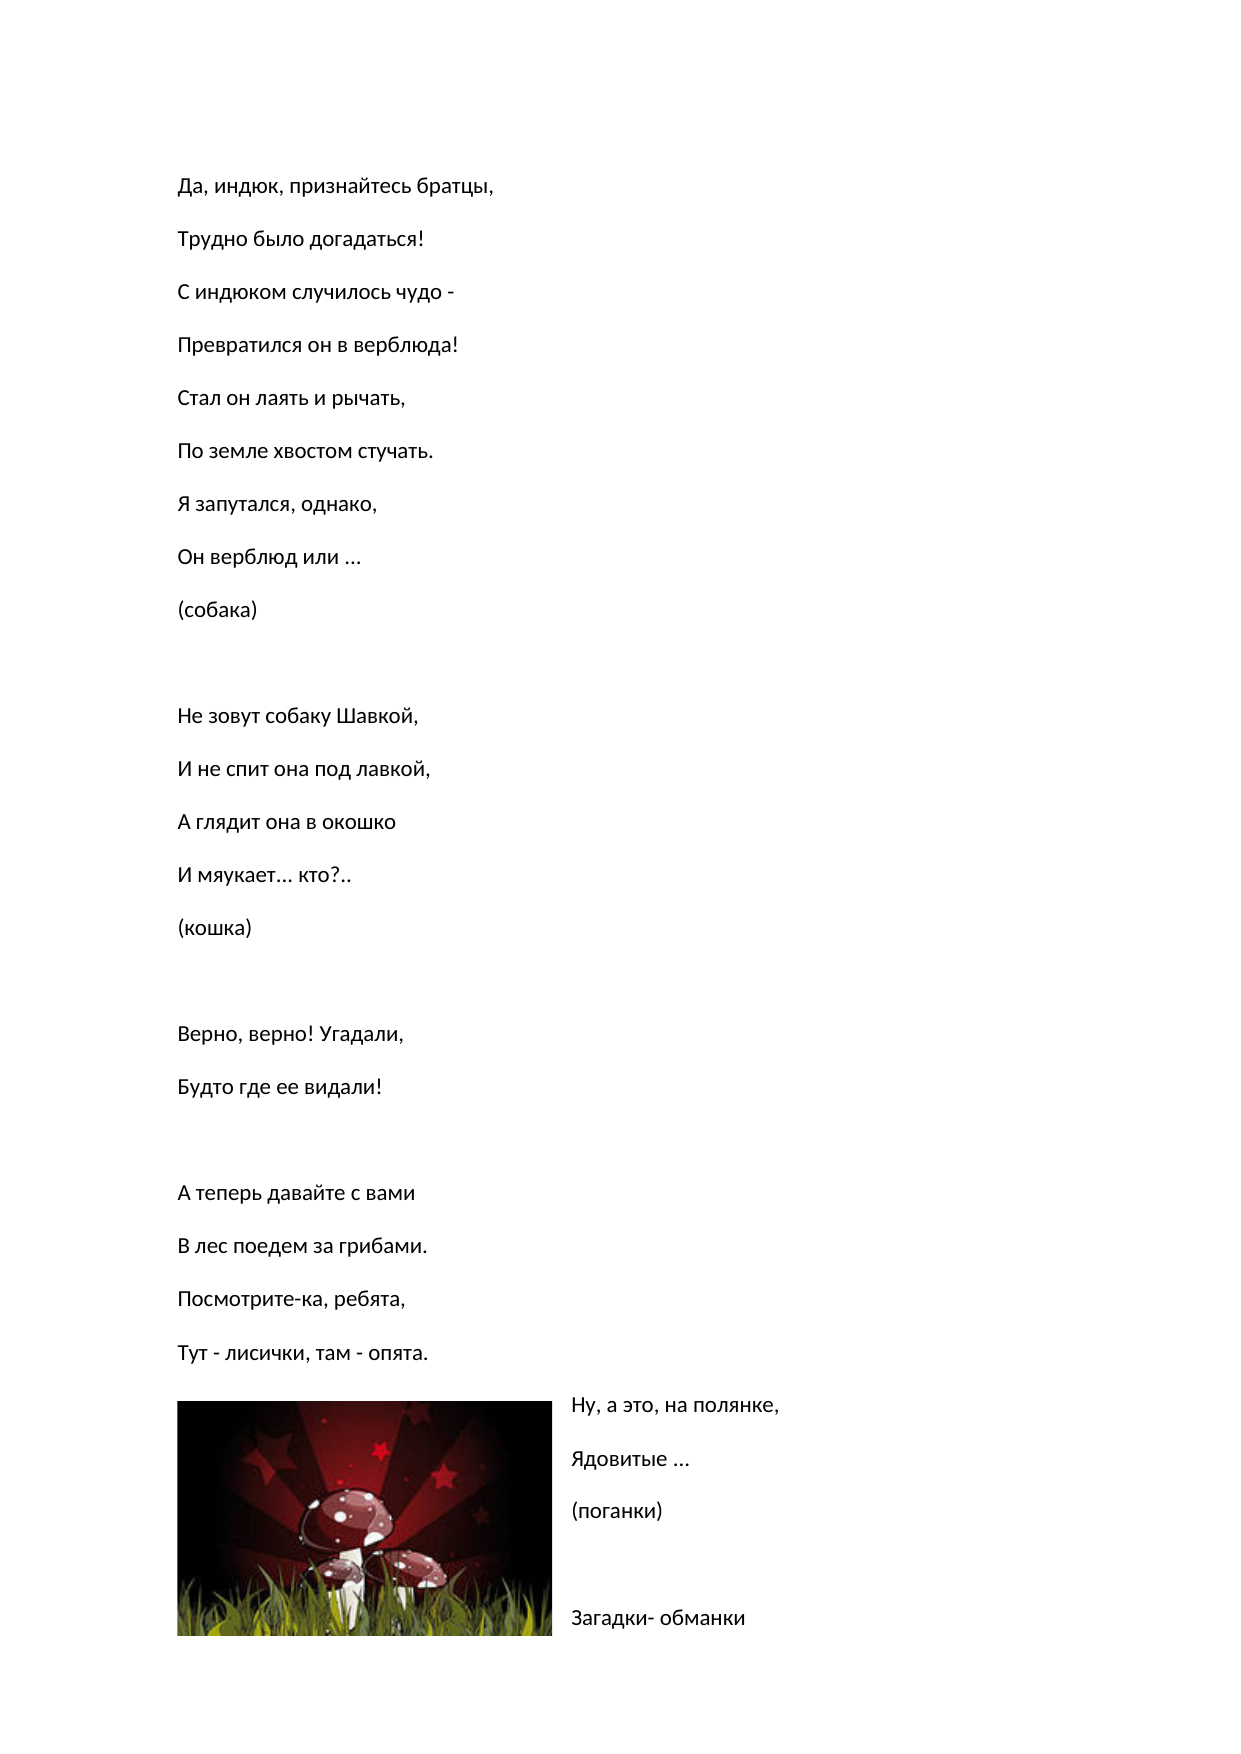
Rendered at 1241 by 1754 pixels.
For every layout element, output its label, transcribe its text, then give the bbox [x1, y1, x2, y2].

text Превратился он в верблюда! [177, 330, 1152, 358]
text А глядит она в окошко [177, 807, 1152, 835]
text С индюком случилось чудо - [177, 277, 1152, 305]
text (поганки) [553, 1497, 1152, 1525]
text Ядовитые ... [553, 1444, 1152, 1472]
text Не зовут собаку Шавкой, [177, 701, 1152, 729]
text Да, индюк, признайтесь братцы, [177, 171, 1152, 199]
text Верно, верно! Угадали, [177, 1019, 1152, 1047]
text Тут - лисички, там - опята. [177, 1338, 1152, 1366]
text Трудно было догадаться! [177, 224, 1152, 252]
text И не спит она под лавкой, [177, 754, 1152, 782]
text Я запутался, однако, [177, 489, 1152, 517]
text Стал он лаять и рычать, [177, 383, 1152, 411]
picture [177, 1401, 553, 1636]
text Загадки- обманки [553, 1603, 1152, 1631]
text В лес поедем за грибами. [177, 1232, 1152, 1259]
text А теперь давайте с вами [177, 1178, 1152, 1207]
text И мяукает... кто?.. [177, 860, 1152, 888]
text Посмотрите-ка, ребята, [177, 1284, 1152, 1313]
text Будто где ее видали! [177, 1072, 1152, 1101]
text (кошка) [177, 913, 1152, 941]
text (собака) [177, 595, 1152, 623]
text Он верблюд или ... [177, 542, 1152, 570]
text По земле хвостом стучать. [177, 436, 1152, 464]
text Ну, а это, на полянке, [177, 1391, 1152, 1419]
